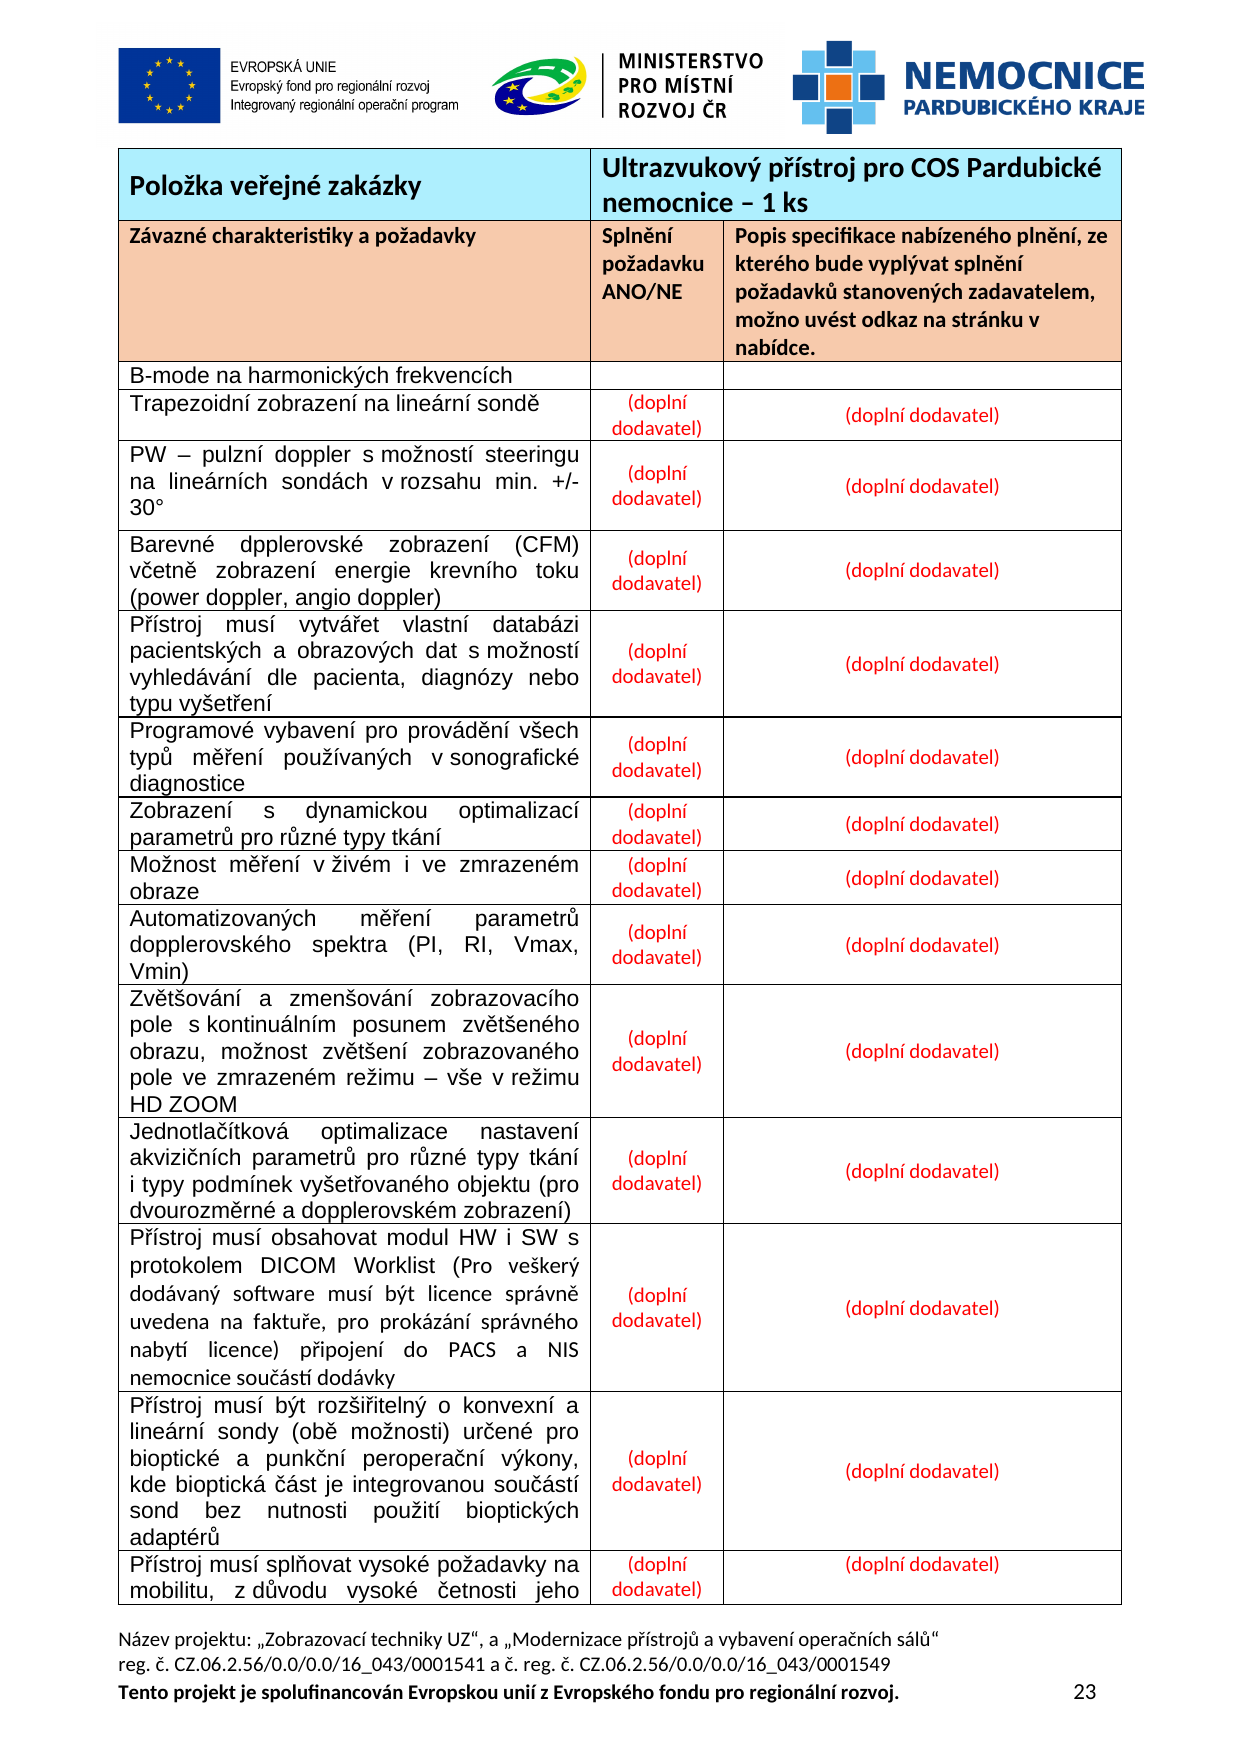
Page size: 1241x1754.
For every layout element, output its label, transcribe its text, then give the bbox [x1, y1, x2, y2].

table_cell (doplní dodavatel) [724, 905, 1121, 984]
table_cell (doplní dodavatel) [724, 531, 1121, 610]
table_cell (doplní dodavatel) [591, 611, 723, 716]
table_cell (doplní dodavatel) [724, 985, 1121, 1117]
table_cell Trapezoidní zobrazení na lineární sondě [119, 390, 590, 440]
table_cell Jednotlačítková optimalizace nastavení akvizičních parametrů pro různé typy tkání i typy podmínek vyšetřovaného objektu (pro dvourozměrné a dopplerovském zobrazení) [119, 1118, 590, 1223]
table_cell B-mode na harmonických frekvencích [119, 362, 590, 388]
table_cell (doplní dodavatel) [591, 851, 723, 904]
table_cell [591, 362, 723, 388]
table_cell (doplní dodavatel) [591, 1224, 723, 1391]
table_cell (doplní dodavatel) [591, 390, 723, 440]
table_cell (doplní dodavatel) [724, 1392, 1121, 1550]
table_cell (doplní dodavatel) [591, 1392, 723, 1550]
table_cell (doplní dodavatel) [724, 390, 1121, 440]
table_cell (doplní dodavatel) [591, 985, 723, 1117]
table_cell (doplní dodavatel) [724, 851, 1121, 904]
table_cell Přístroj musí být rozšiřitelný o konvexní a lineární sondy (obě možnosti) určené pro bioptické a punkční peroperační výkony, kde bioptická část je integrovanou součástí sond bez nutnosti použití bioptických adaptérů [119, 1392, 590, 1550]
table_cell (doplní dodavatel) [591, 441, 723, 530]
table_cell (doplní dodavatel) [724, 718, 1121, 796]
table_cell Splnění požadavku ANO/NE [591, 221, 723, 361]
table_cell (doplní dodavatel) [724, 441, 1121, 530]
table_cell Přístroj musí vytvářet vlastní databázi pacientských a obrazových dat s možností vyhledávání dle pacienta, diagnózy nebo typu vyšetření [119, 611, 590, 716]
table_cell Zobrazení s dynamickou optimalizací parametrů pro různé typy tkání [119, 798, 590, 850]
table_cell (doplní dodavatel) [591, 531, 723, 610]
table_cell (doplní dodavatel) [724, 1224, 1121, 1391]
table_cell PW – pulzní doppler s možností steeringu na lineárních sondách v rozsahu min. +/- 30° [119, 441, 590, 530]
table_cell Programové vybavení pro provádění všech typů měření používaných v sonografické diagnostice [119, 718, 590, 796]
table_cell (doplní dodavatel) [591, 905, 723, 984]
table_cell Závazné charakteristiky a požadavky [119, 221, 590, 361]
table_cell (doplní dodavatel) [724, 611, 1121, 716]
table_header Ultrazvukový přístroj pro COS Pardubické nemocnice – 1 ks [591, 149, 1121, 220]
table_cell [724, 362, 1121, 388]
picture [791, 39, 1145, 135]
table_header Položka veřejné zakázky [119, 149, 590, 220]
table_cell Barevné dpplerovské zobrazení (CFM) včetně zobrazení energie krevního toku (power doppler, angio doppler) [119, 531, 590, 610]
table_cell Zvětšování a zmenšování zobrazovacího pole s kontinuálním posunem zvětšeného obrazu, možnost zvětšení zobrazovaného pole ve zmrazeném režimu – vše v režimu HD ZOOM [119, 985, 590, 1117]
table_cell (doplní dodavatel) [591, 798, 723, 850]
table_cell (doplní dodavatel) [591, 1118, 723, 1223]
table_cell Popis specifikace nabízeného plnění, ze kterého bude vyplývat splnění požadavků stanovených zadavatelem, možno uvést odkaz na stránku v nabídce. [724, 221, 1121, 361]
table_cell (doplní dodavatel) [724, 1551, 1121, 1604]
table_cell (doplní dodavatel) [591, 1551, 723, 1604]
table_cell (doplní dodavatel) [724, 798, 1121, 850]
picture [96, 22, 785, 148]
table_cell Možnost měření v živém i ve zmrazeném obraze [119, 851, 590, 904]
table_cell Automatizovaných měření parametrů dopplerovského spektra (PI, RI, Vmax, Vmin) [119, 905, 590, 984]
table_cell (doplní dodavatel) [591, 718, 723, 796]
table_cell (doplní dodavatel) [724, 1118, 1121, 1223]
table_cell Přístroj musí obsahovat modul HW i SW s protokolem DICOM Worklist (Pro veškerý dodávaný software musí být licence správně uvedena na faktuře, pro prokázání správného nabytí licence) připojení do PACS a NIS nemocnice součástí dodávky [119, 1224, 590, 1391]
